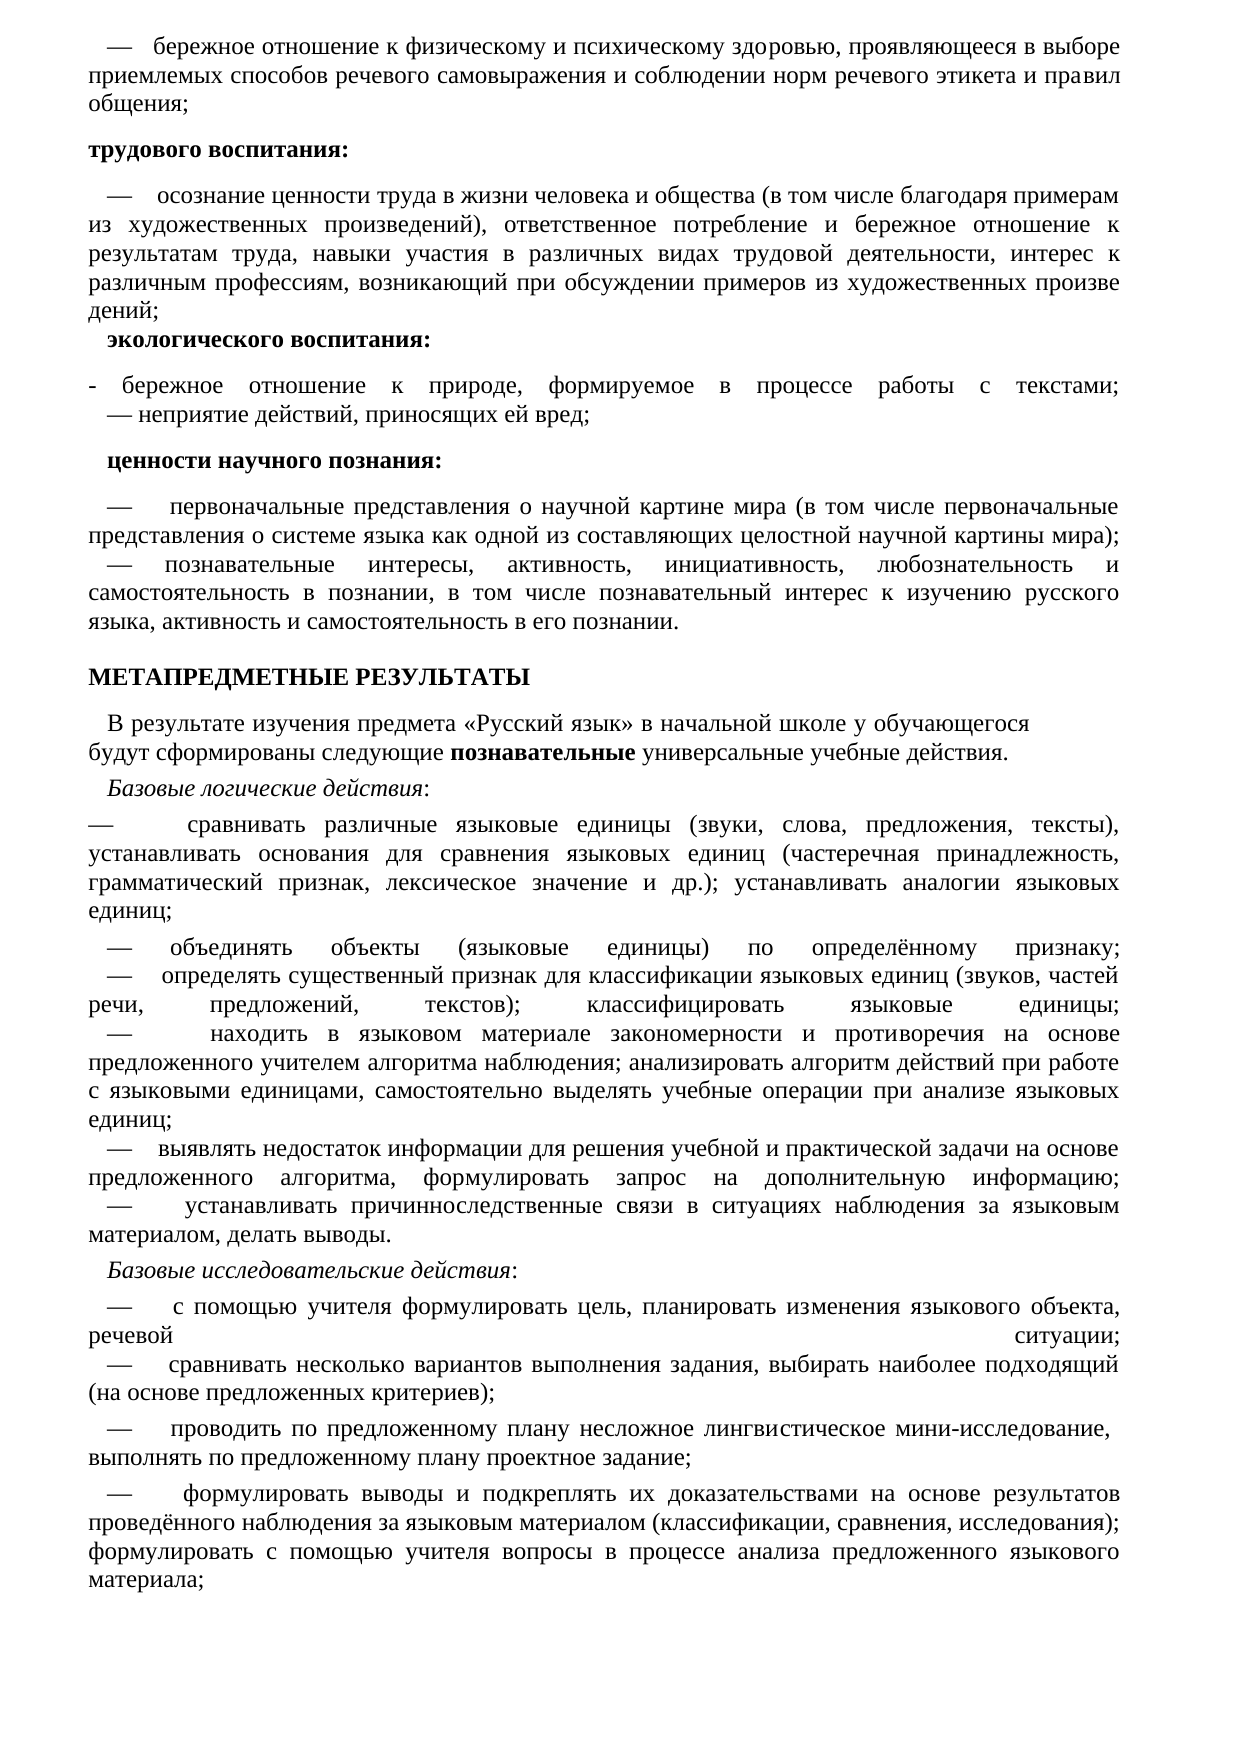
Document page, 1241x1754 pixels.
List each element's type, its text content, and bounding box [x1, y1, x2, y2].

text — осознание ценности труда в жизни человека и общества (в том числе благодаря примерам из художественных произведений), ответственное потребление и бережное отношение к результатам труда, навыки участия в различных видах трудо​вой деятельности, интерес к различным профессиям, возника​ющий при обсуждении примеров из художественных произве​дений; экологического воспитания: [88, 181, 1120, 353]
text — с помощью учителя формулировать цель, планировать из​менения языкового объекта, речевой ситуации; — сравнивать несколько вариантов выполнения задания, выбирать наиболее подходящий (на основе предложенных критериев); [88, 1291, 1120, 1406]
text — проводить по предложенному плану несложное лингви​стическое мини​-исследование, выполнять по предложенному плану проектное задание; [88, 1413, 1120, 1471]
text ценности научного познания: [88, 445, 1120, 474]
text — формулировать выводы и подкреплять их доказательства​ми на основе результатов проведённого наблюдения за языковым материалом (классификации, сравнения, исследования); формулировать с помощью учителя вопросы в процессе анализа предложенного языкового материала; [88, 1478, 1120, 1593]
text — сравнивать различные языковые единицы (звуки, слова, предложения, тексты), устанавливать основания для сравнения языковых единиц (частеречная принадлежность, грамматиче​ский признак, лексическое значение и др.); устанавливать аналогии языковых единиц; [88, 809, 1120, 924]
text В результате изучения предмета «Русский язык» в начальной школе у обучающегося будут сформированы следующие познавательные универсальные учебные действия. [88, 708, 1030, 766]
text — первоначальные представления о научной картине мира (в том числе первоначальные представления о системе языка как одной из составляющих целостной научной картины мира); — познавательные интересы, активность, инициативность, любознательность и самостоятельность в познании, в том числе познавательный интерес к изучению русского языка, актив​ность и самостоятельность в его познании. [88, 491, 1120, 635]
text — бережное отношение к физическому и психическому здо​ровью, проявляющееся в выборе приемлемых способов речевого самовыражения и соблюдении норм речевого этикета и пра​вил общения; [88, 31, 1120, 117]
text — объединять объекты (языковые единицы) по определённо​му признаку; — определять существенный признак для классификации языковых единиц (звуков, частей речи, предложений, текстов); классифицировать языковые единицы; — находить в языковом материале закономерности и проти​воречия на основе предложенного учителем алгоритма наблюдения; анализировать алгоритм действий при работе с языко​выми единицами, самостоятельно выделять учебные операции при анализе языковых единиц; — выявлять недостаток информации для решения учебной и практической задачи на основе предложенного алгоритма, фор​мулировать запрос на дополнительную информацию; — устанавливать причинно​следственные связи в ситуациях наблюдения за языковым материалом, делать выводы. [88, 932, 1120, 1248]
text Базовые исследовательские действия: [88, 1255, 1120, 1284]
text - бережное отношение к природе, формируемое в процессе работы с текстами; — неприятие действий, приносящих ей вред; [88, 370, 1120, 428]
text МЕТАПРЕДМЕТНЫЕ РЕЗУЛЬТАТЫ [88, 662, 1120, 691]
text Базовые логические действия: [88, 773, 1120, 802]
text трудового воспитания: [88, 134, 1120, 163]
